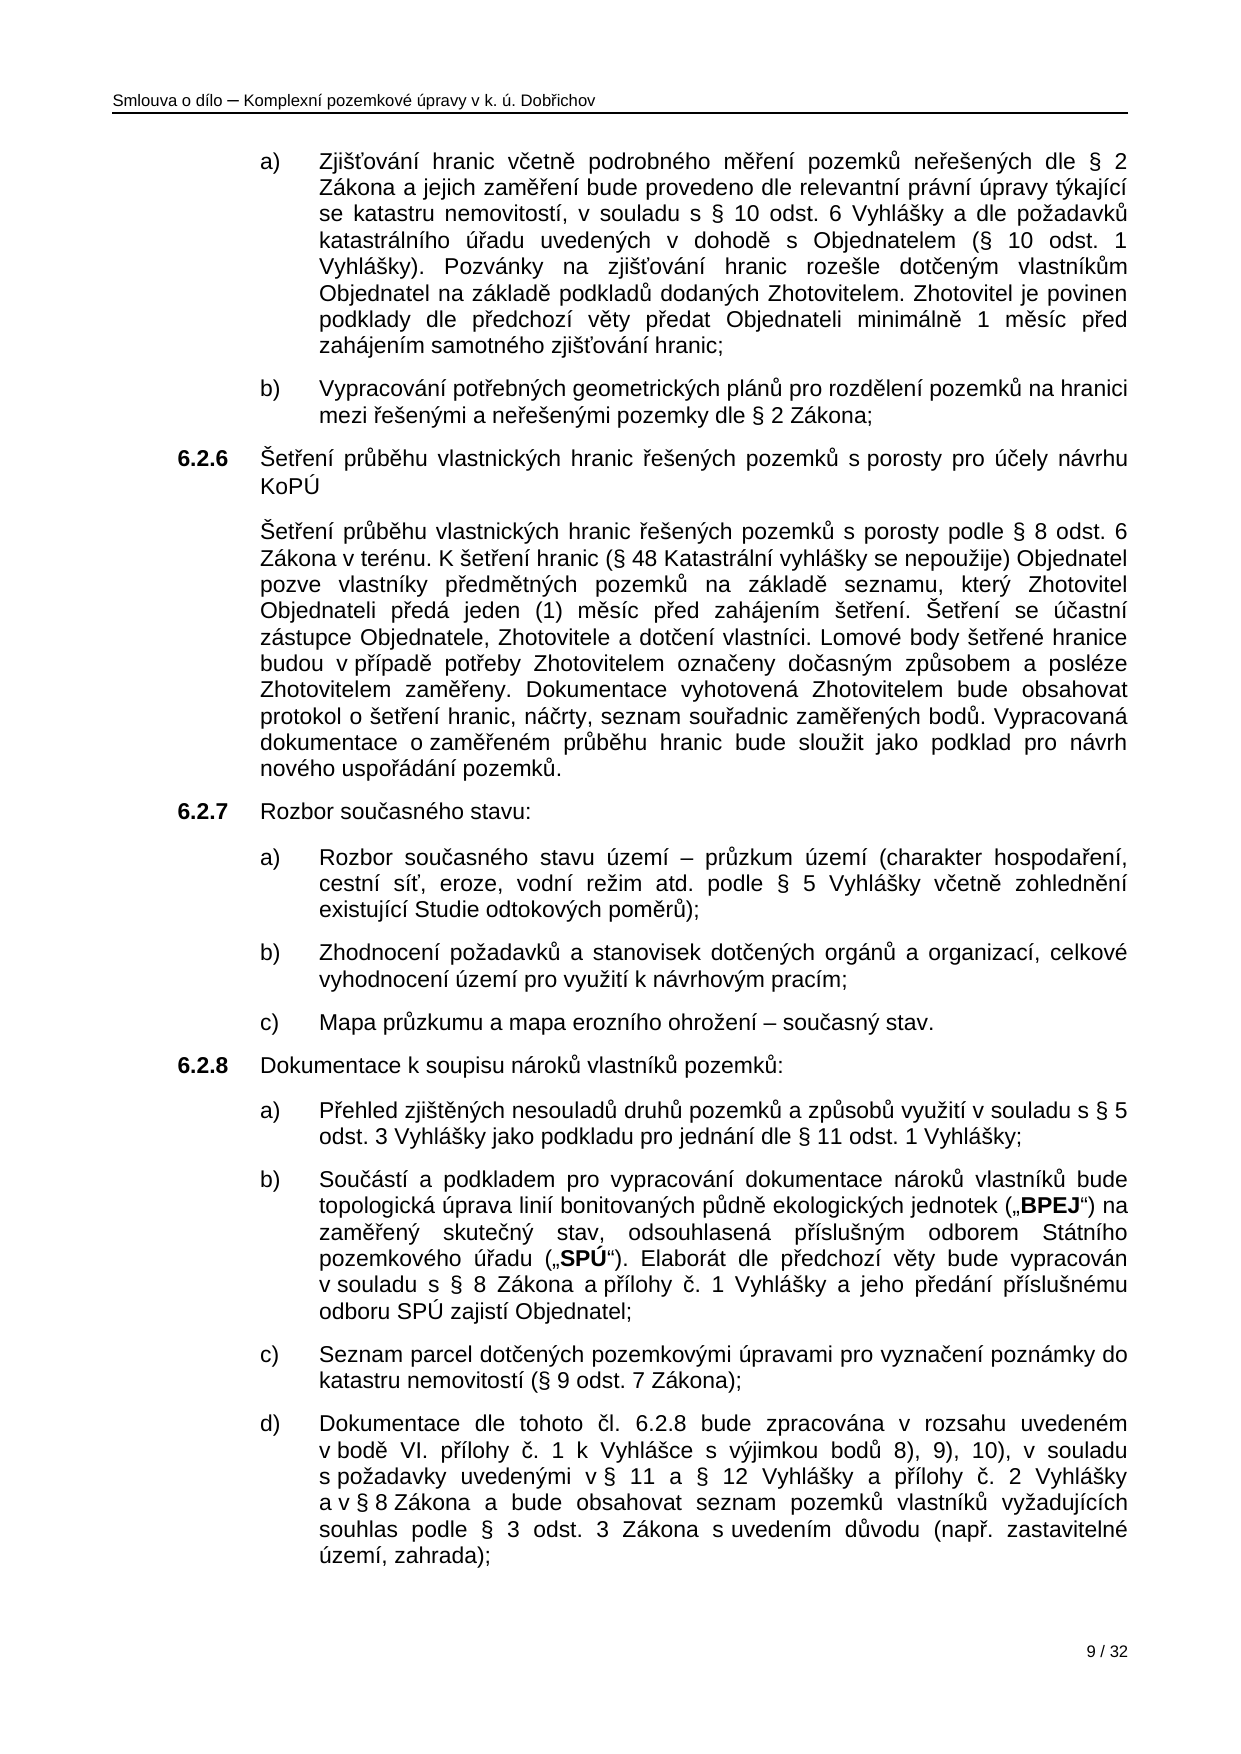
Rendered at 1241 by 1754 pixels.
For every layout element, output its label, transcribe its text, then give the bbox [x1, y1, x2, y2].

list Zhodnocení požadavků a stanovisek dotčených orgánů a organizací, celkové vyhodnocení území pro využití k návrhovým pracím; [260, 939, 1128, 992]
list Vypracování potřebných geometrických plánů pro rozdělení pozemků na hranici mezi řešenými a neřešenými pozemky dle § 2 Zákona; [260, 375, 1128, 428]
list Zjišťování hranic včetně podrobného měření pozemků neřešených dle § 2 Zákona a jejich zaměření bude provedeno dle relevantní právní úpravy týkající se katastru nemovitostí, v souladu s § 10 odst. 6 Vyhlášky a dle požadavků katastrálního úřadu uvedených v dohodě s Objednatelem (§ 10 odst. 1 Vyhlášky). Pozvánky na zjišťování hranic rozešle dotčeným vlastníkům Objednatel na základě podkladů dodaných Zhotovitelem. Zhotovitel je povinen podklady dle předchozí věty předat Objednateli minimálně 1 měsíc před zahájením samotného zjišťování hranic; [260, 148, 1128, 358]
list Rozbor současného stavu území – průzkum území (charakter hospodaření, cestní síť, eroze, vodní režim atd. podle § 5 Vyhlášky včetně zohlednění existující Studie odtokových poměrů); [260, 843, 1128, 922]
list Šetření průběhu vlastnických hranic řešených pozemků s porosty podle § 8 odst. 6 Zákona v terénu. K šetření hranic (§ 48 Katastrální vyhlášky se nepoužije) Objednatel pozve vlastníky předmětných pozemků na základě seznamu, který Zhotovitel Objednateli předá jeden (1) měsíc před zahájením šetření. Šetření se účastní zástupce Objednatele, Zhotovitele a dotčení vlastníci. Lomové body šetřené hranice budou v případě potřeby Zhotovitelem označeny dočasným způsobem a posléze Zhotovitelem zaměřeny. Dokumentace vyhotovená Zhotovitelem bude obsahovat protokol o šetření hranic, náčrty, seznam souřadnic zaměřených bodů. Vypracovaná dokumentace o zaměřeném průběhu hranic bude sloužit jako podklad pro návrh nového uspořádání pozemků. [260, 518, 1128, 782]
text Šetření průběhu vlastnických hranic řešených pozemků s porosty pro účely návrhu KoPÚ [177, 444, 1128, 499]
list Seznam parcel dotčených pozemkovými úpravami pro vyznačení poznámky do katastru nemovitostí (§ 9 odst. 7 Zákona); [260, 1341, 1128, 1393]
text Dokumentace k soupisu nároků vlastníků pozemků: [177, 1052, 1128, 1078]
list Přehled zjištěných nesouladů druhů pozemků a způsobů využití v souladu s § 5 odst. 3 Vyhlášky jako podkladu pro jednání dle § 11 odst. 1 Vyhlášky; [260, 1097, 1128, 1149]
list Mapa průzkumu a mapa erozního ohrožení – současný stav. [260, 1008, 1128, 1035]
list Dokumentace dle tohoto čl. 6.2.8 bude zpracována v rozsahu uvedeném v bodě VI. přílohy č. 1 k Vyhlášce s výjimkou bodů 8), 9), 10), v souladu s požadavky uvedenými v § 11 a § 12 Vyhlášky a přílohy č. 2 Vyhlášky a v § 8 Zákona a bude obsahovat seznam pozemků vlastníků vyžadujících souhlas podle § 3 odst. 3 Zákona s uvedením důvodu (např. zastavitelné území, zahrada); [260, 1410, 1128, 1568]
list Součástí a podkladem pro vypracování dokumentace nároků vlastníků bude topologická úprava linií bonitovaných půdně ekologických jednotek („BPEJ“) na zaměřený skutečný stav, odsouhlasená příslušným odborem Státního pozemkového úřadu („SPÚ“). Elaborát dle předchozí věty bude vypracován v souladu s § 8 Zákona a přílohy č. 1 Vyhlášky a jeho předání příslušnému odboru SPÚ zajistí Objednatel; [260, 1166, 1128, 1324]
text Rozbor současného stavu: [177, 798, 1128, 825]
